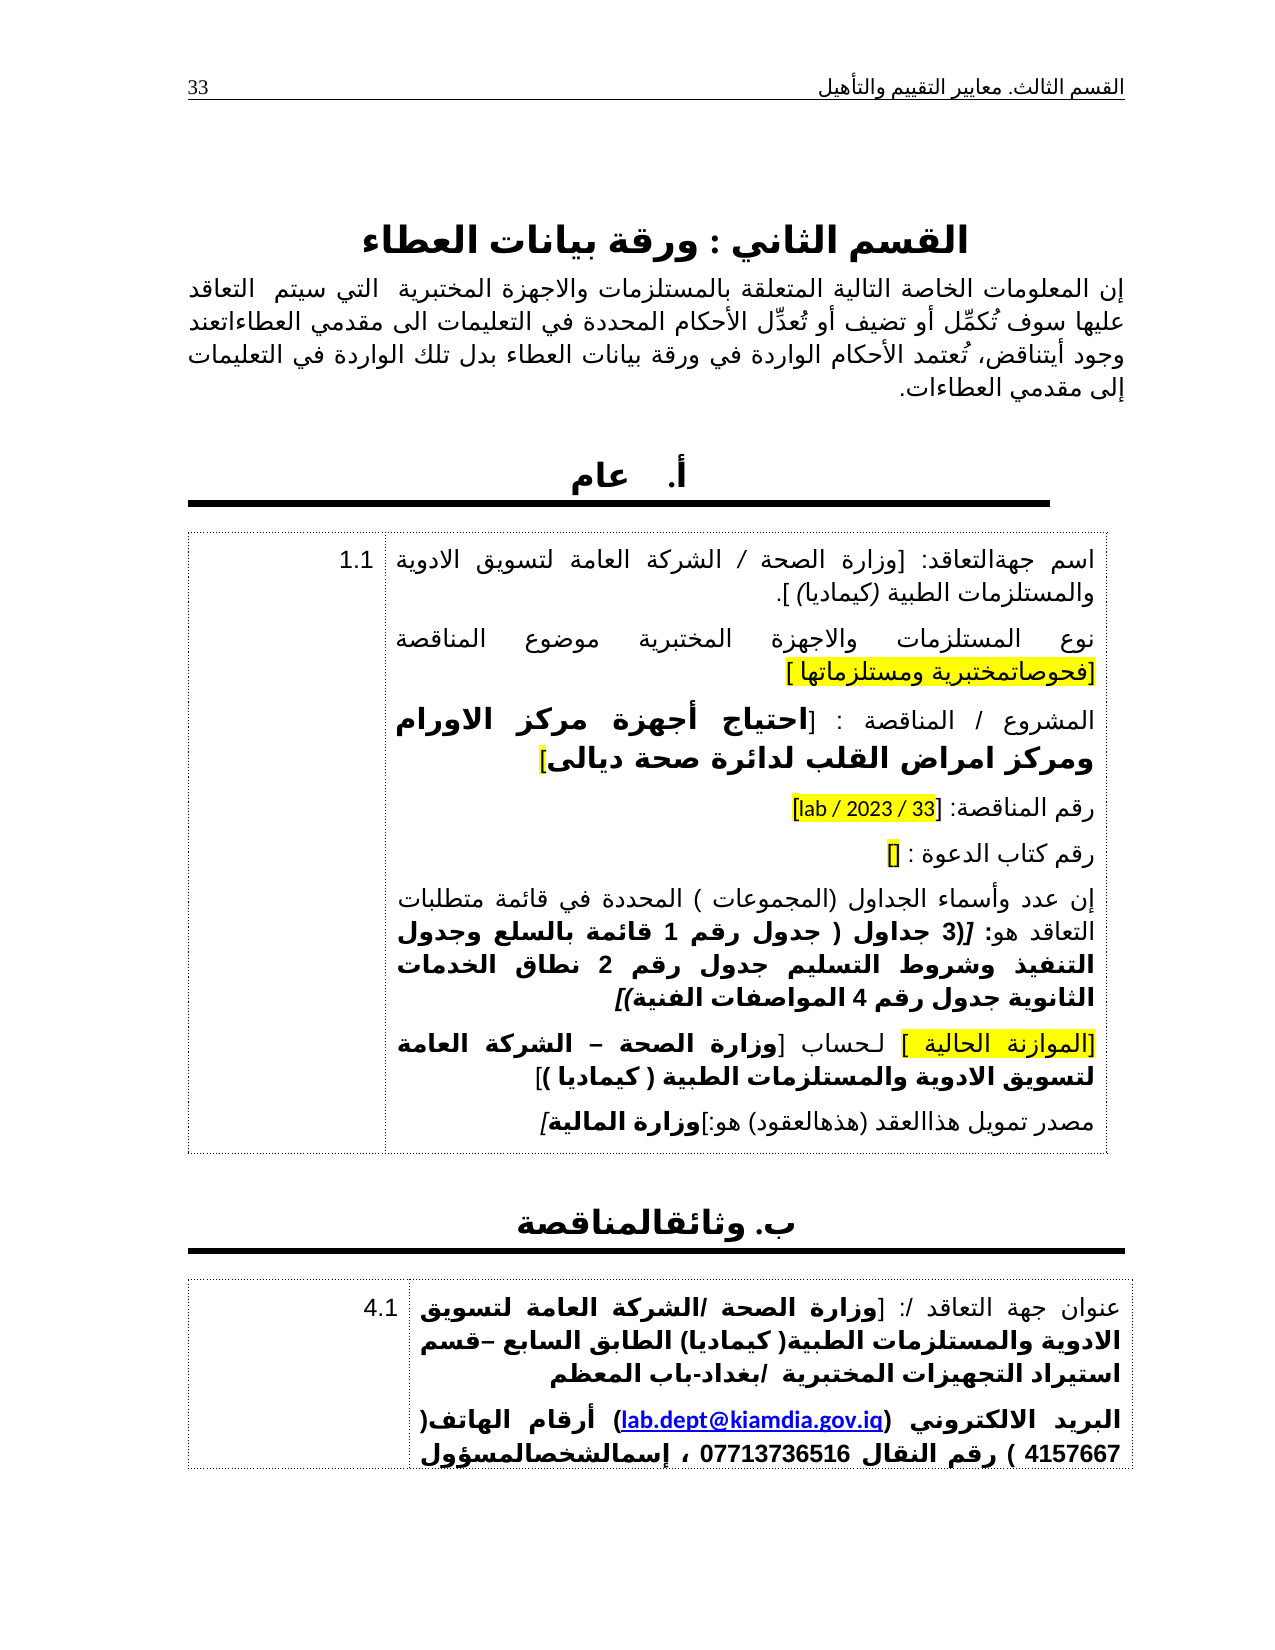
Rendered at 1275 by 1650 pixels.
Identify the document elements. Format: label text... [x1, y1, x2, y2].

list عام [187, 456, 1050, 507]
table_header 1.1 [188, 532, 385, 1152]
text ب. وثائقالمناقصة [187, 1203, 1125, 1254]
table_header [410, 1279, 1132, 1468]
subtitle القسم الثاني : ورقة بيانات العطاء [187, 218, 1125, 261]
table_header اسم جهةالتعاقد: [وزارة الصحة / الشركة العامة لتسويق الادوية والمستلزمات الطبية (كيماديا) ]. نوع المستلزمات والاجهزة المختبرية موضوع المناقصة [فحوصاتمختبرية ومستلزماتها ] المشروع / المناقصة : [احتياج أجهزة مركز الاورام ومركز امراض القلب لدائرة صحة ديالى] رقم المناقصة: [lab / 2023 / 33] رقم كتاب الدعوة : [] إن عدد وأسماء الجداول (المجموعات ) المحددة في قائمة متطلبات التعاقد هو: [(3 جداول ( جدول رقم 1 قائمة بالسلع وجدول التنفيذ وشروط التسليم جدول رقم 2 نطاق الخدمات الثانوية جدول رقم 4 المواصفات الفنية)] [الموازنة الحالية ] لـحساب [وزارة الصحة – الشركة العامة لتسويق الادوية والمستلزمات الطبية ( كيماديا )] مصدر تمويل هذاالعقد (هذهالعقود) هو:]وزارة المالية] [385, 532, 1106, 1152]
text إن المعلومات الخاصة التالية المتعلقة بالمستلزمات والاجهزة المختبرية التي سيتم التعاقد عليها سوف تُكمِّل أو تضيف أو تُعدِّل الأحكام المحددة في التعليمات الى مقدمي العطاءاتعند وجود أيتناقض، تُعتمد الأحكام الواردة في ورقة بيانات العطاء بدل تلك الواردة في التعليمات إلى مقدمي العطاءات. [187, 274, 1125, 402]
table_header 4.1 [188, 1279, 410, 1468]
